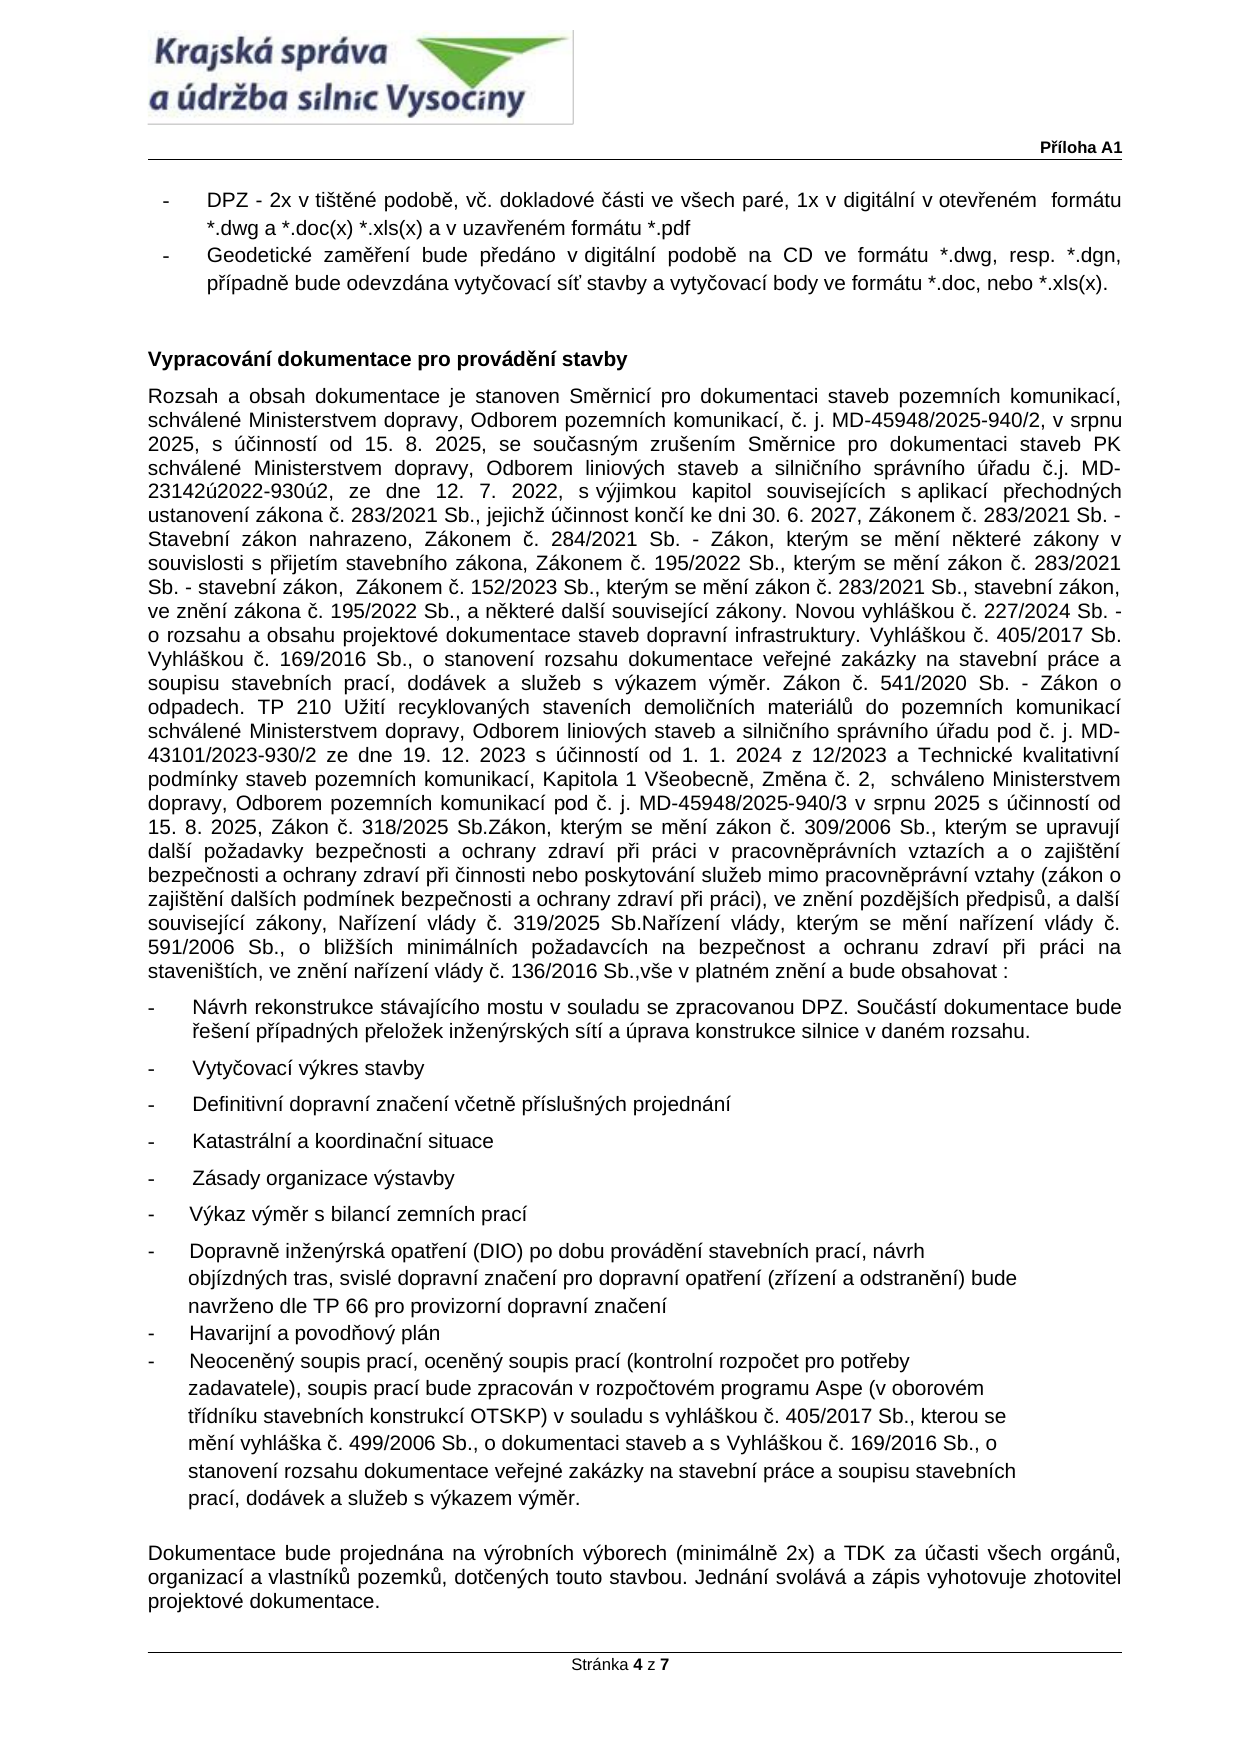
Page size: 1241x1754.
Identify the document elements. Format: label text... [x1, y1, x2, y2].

text Rozsah a obsah dokumentace je stanoven Směrnicí pro dokumentaci staveb pozemních komunikací, schválené Ministerstvem dopravy, Odborem pozemních komunikací, č. j. MD-45948/2025-940/2, v srpnu 2025, s účinností od 15. 8. 2025, se současným zrušením Směrnice pro dokumentaci staveb PK schválené Ministerstvem dopravy, Odborem liniových staveb a silničního správního úřadu č.j. MD-23142ú2022-930ú2, ze dne 12. 7. 2022, s výjimkou kapitol souvisejících s aplikací přechodných ustanovení zákona č. 283/2021 Sb., jejichž účinnost končí ke dni 30. 6. 2027, Zákonem č. 283/2021 Sb. - Stavební zákon nahrazeno, Zákonem č. 284/2021 Sb. - Zákon, kterým se mění některé zákony v souvislosti s přijetím stavebního zákona, Zákonem č. 195/2022 Sb., kterým se mění zákon č. 283/2021 Sb. - stavební zákon, Zákonem č. 152/2023 Sb., kterým se mění zákon č. 283/2021 Sb., stavební zákon, ve znění zákona č. 195/2022 Sb., a některé další související zákony. Novou vyhláškou č. 227/2024 Sb. - o rozsahu a obsahu projektové dokumentace staveb dopravní infrastruktury. Vyhláškou č. 405/2017 Sb. Vyhláškou č. 169/2016 Sb., o stanovení rozsahu dokumentace veřejné zakázky na stavební práce a soupisu stavebních prací, dodávek a služeb s výkazem výměr. Zákon č. 541/2020 Sb. - Zákon o odpadech. TP 210 Užití recyklovaných staveních demoličních materiálů do pozemních komunikací schválené Ministerstvem dopravy, Odborem liniových staveb a silničního správního úřadu pod č. j. MD-43101/2023-930/2 ze dne 19. 12. 2023 s účinností od 1. 1. 2024 z 12/2023 a Technické kvalitativní podmínky staveb pozemních komunikací, Kapitola 1 Všeobecně, Změna č. 2, schváleno Ministerstvem dopravy, Odborem pozemních komunikací pod č. j. MD-45948/2025-940/3 v srpnu 2025 s účinností od 15. 8. 2025, Zákon č. 318/2025 Sb.Zákon, kterým se mění zákon č. 309/2006 Sb., kterým se upravují další požadavky bezpečnosti a ochrany zdraví při práci v pracovněprávních vztazích a o zajištění bezpečnosti a ochrany zdraví při činnosti nebo poskytování služeb mimo pracovněprávní vztahy (zákon o zajištění dalších podmínek bezpečnosti a ochrany zdraví při práci), ve znění pozdějších předpisů, a další související zákony, Nařízení vlády č. 319/2025 Sb.Nařízení vlády, kterým se mění nařízení vlády č. 591/2006 Sb., o bližších minimálních požadavcích na bezpečnost a ochranu zdraví při práci na staveništích, ve znění nařízení vlády č. 136/2016 Sb.,vše v platném znění a bude obsahovat : [148, 383, 1122, 982]
text stanovení rozsahu dokumentace veřejné zakázky na stavební práce a soupisu stavebních [148, 1459, 1122, 1483]
text - Havarijní a povodňový plán [148, 1321, 1122, 1345]
list Návrh rekonstrukce stávajícího mostu v souladu se zpracovanou DPZ. Součástí dokumentace bude řešení případných přeložek inženýrských sítí a úprava konstrukce silnice v daném rozsahu. [148, 995, 1122, 1043]
text - Dopravně inženýrská opatření (DIO) po dobu provádění stavebních prací, návrh [148, 1239, 1122, 1263]
text mění vyhláška č. 499/2006 Sb., o dokumentaci staveb a s Vyhláškou č. 169/2016 Sb., o [148, 1431, 1122, 1455]
list Katastrální a koordinační situace [148, 1129, 1122, 1153]
list Geodetické zaměření bude předáno v digitální podobě na CD ve formátu *.dwg, resp. *.dgn, případně bude odevzdána vytyčovací síť stavby a vytyčovací body ve formátu *.doc, nebo *.xls(x). [162, 243, 1122, 294]
list Definitivní dopravní značení včetně příslušných projednání [148, 1092, 1122, 1116]
text třídníku stavebních konstrukcí OTSKP) v souladu s vyhláškou č. 405/2017 Sb., kterou se [148, 1404, 1122, 1428]
list Vytyčovací výkres stavby [148, 1056, 1122, 1080]
text prací, dodávek a služeb s výkazem výměr. [148, 1486, 1122, 1510]
list Zásady organizace výstavby [148, 1166, 1122, 1190]
text zadavatele), soupis prací bude zpracován v rozpočtovém programu Aspe (v oborovém [148, 1376, 1122, 1400]
text - Výkaz výměr s bilancí zemních prací [148, 1202, 1122, 1226]
picture [147, 30, 574, 126]
text Dokumentace bude projednána na výrobních výborech (minimálně 2x) a TDK za účasti všech orgánů, organizací a vlastníků pozemků, dotčených touto stavbou. Jednání svolává a zápis vyhotovuje zhotovitel projektové dokumentace. [148, 1541, 1122, 1613]
text navrženo dle TP 66 pro provizorní dopravní značení [148, 1294, 1122, 1318]
text - Neoceněný soupis prací, oceněný soupis prací (kontrolní rozpočet pro potřeby [148, 1349, 1122, 1373]
text objízdných tras, svislé dopravní značení pro dopravní opatření (zřízení a odstranění) bude [148, 1266, 1122, 1290]
list DPZ - 2x v tištěné podobě, vč. dokladové části ve všech paré, 1x v digitální v otevřeném formátu *.dwg a *.doc(x) *.xls(x) a v uzavřeném formátu *.pdf [162, 188, 1122, 239]
text Vypracování dokumentace pro provádění stavby [148, 347, 1122, 371]
